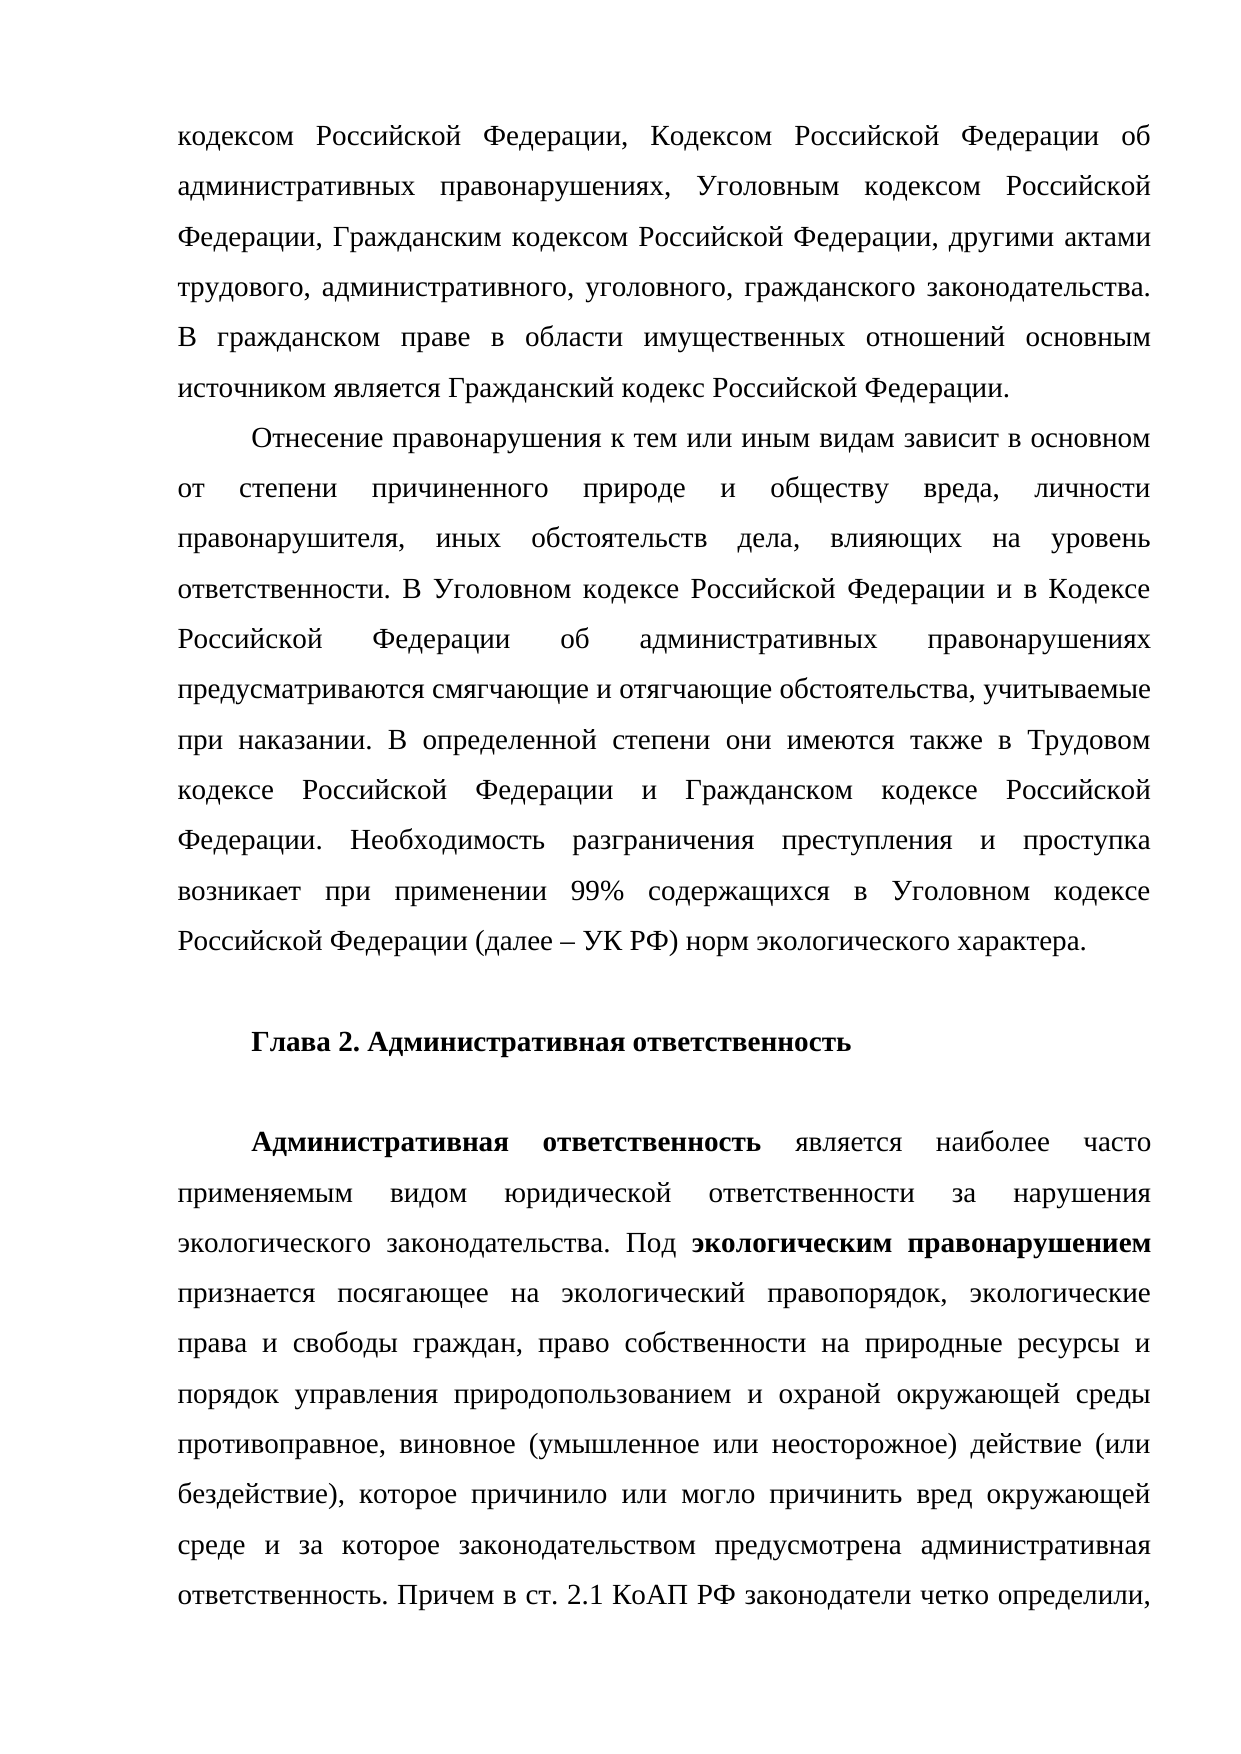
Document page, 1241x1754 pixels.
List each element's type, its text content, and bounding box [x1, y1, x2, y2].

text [177, 118, 1152, 403]
text Глава 2. Административная ответственность [177, 1024, 1152, 1057]
text Отнесение правонарушения к тем или иным видам зависит в основном от степени причиненного природе и обществу вреда, личности правонарушителя, иных обстоятельств дела, влияющих на уровень ответственности. В Уголовном кодексе Российской Федерации и в Кодексе Российской Федерации об административных правонарушениях предусматриваются смягчающие и отягчающие обстоятельства, учитываемые при наказании. В определенной степени они имеются также в Трудовом кодексе Российской Федерации и Гражданском кодексе Российской Федерации. Необходимость разграничения преступления и проступка возникает при применении 99% содержащихся в Уголовном кодексе Российской Федерации (далее – УК РФ) норм экологического характера. [177, 420, 1152, 957]
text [177, 1124, 1152, 1611]
